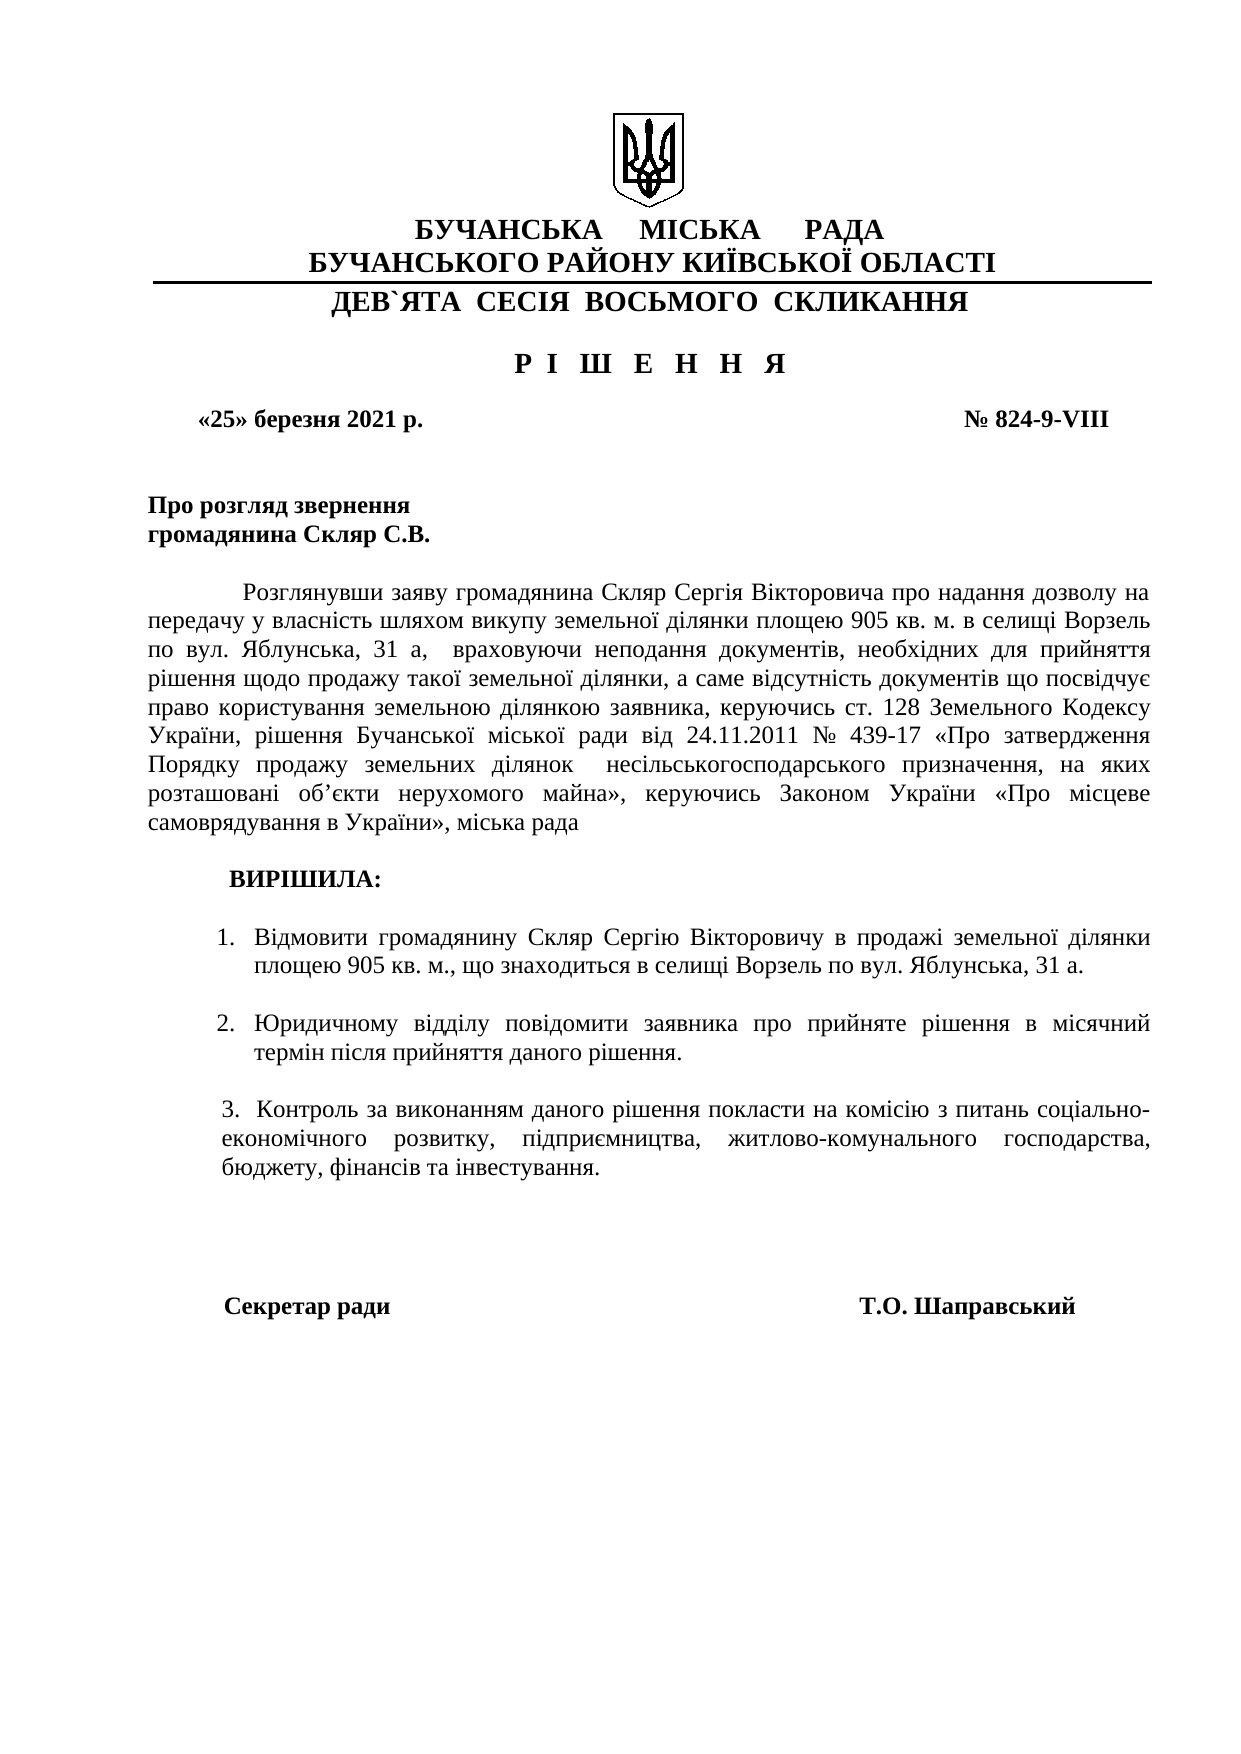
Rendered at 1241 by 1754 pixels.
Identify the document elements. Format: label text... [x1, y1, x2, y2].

text 3. Контроль за виконанням даного рішення покласти на комісію з питань соціально-економічного розвитку, підприємництва, житлово-комунального господарства, бюджету, фінансів та інвестування. [221, 1094, 1152, 1180]
text Про розгляд звернення [148, 490, 1152, 519]
text ВИРІШИЛА: [148, 864, 1152, 893]
list Юридичному відділу повідомити заявника про прийняте рішення в місячний термін після прийняття даного рішення. [216, 1008, 1152, 1065]
list Відмовити громадянину Скляр Сергію Вікторовичу в продажі земельної ділянки площею 905 кв. м., що знаходиться в селищі Ворзель по вул. Яблунська, 31 а. [216, 922, 1152, 979]
subtitle БУЧАНСЬКА МІСЬКА РАДА [148, 160, 1152, 246]
text Розглянувши заяву громадянина Скляр Сергія Вікторовича про надання дозволу на передачу у власність шляхом викупу земельної ділянки площею 905 кв. м. в селищі Ворзель по вул. Яблунська, 31 а, враховуючи неподання документів, необхідних для прийняття рішення щодо продажу такої земельної ділянки, а саме відсутність документів що посвідчує право користування земельною ділянкою заявника, керуючись ст. 128 Земельного Кодексу України, рішення Бучанської міської ради від 24.11.2011 № 439-17 «Про затвердження Порядку продажу земельних ділянок несільськогосподарського призначення, на яких розташовані об’єкти нерухомого майна», керуючись Законом України «Про місцеве самоврядування в України», міська рада [148, 577, 1152, 835]
text Секретар ради Т.О. Шаправський [148, 1291, 1152, 1319]
subtitle Р І Ш Е Н Н Я [148, 347, 1152, 380]
text ДЕВ`ЯТА СЕСІЯ ВОСЬМОГО СКЛИКАННЯ [148, 284, 1152, 318]
subtitle «25» березня 2021 р. № 824-9-VIII [148, 404, 1152, 433]
subtitle БУЧАНСЬКОГО РАЙОНУ КИЇВСЬКОЇ ОБЛАСТІ [153, 246, 1152, 281]
text громадянина Скляр С.В. [148, 519, 1152, 548]
